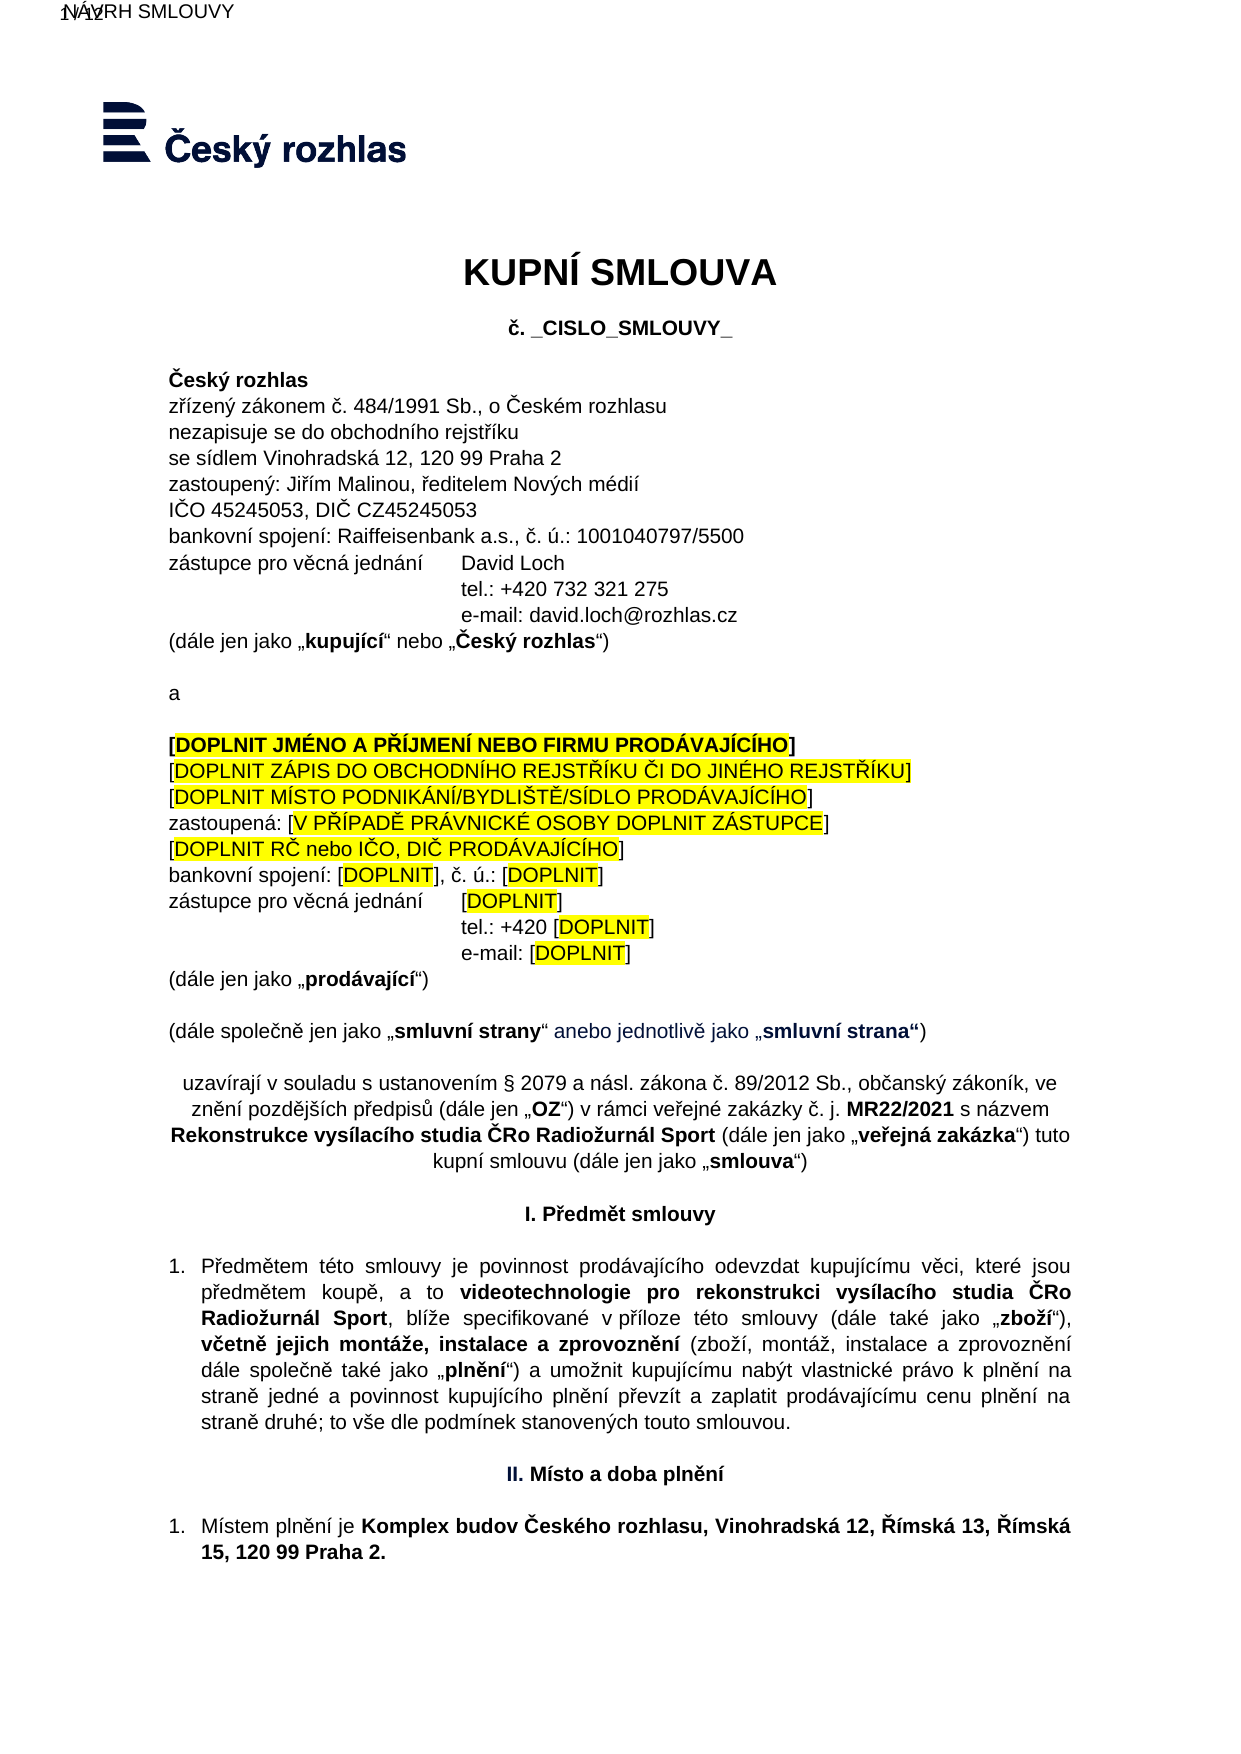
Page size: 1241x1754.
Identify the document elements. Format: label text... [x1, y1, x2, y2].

text e-mail: david.loch@rozhlas.cz [168, 601, 1072, 627]
text [DOPLNIT RČ nebo IČO, DIČ PRODÁVAJÍCÍHO] [168, 836, 1072, 862]
text e-mail: [DOPLNIT] [168, 940, 1072, 966]
text [DOPLNIT MÍSTO PODNIKÁNÍ/BYDLIŠTĚ/SÍDLO PRODÁVAJÍCÍHO] [168, 783, 1072, 809]
text a [168, 679, 1072, 705]
text se sídlem Vinohradská 12, 120 99 Praha 2 [168, 445, 1072, 471]
text zástupce pro věcná jednání [DOPLNIT] [168, 888, 1072, 914]
text (dále jen jako „prodávající“) [168, 966, 1072, 992]
text č. _CISLO_SMLOUVY_ [168, 315, 1072, 341]
text (dále jen jako „kupující“ nebo „Český rozhlas“) [168, 627, 1072, 653]
text [DOPLNIT ZÁPIS DO OBCHODNÍHO REJSTŘÍKU ČI DO JINÉHO REJSTŘÍKU] [168, 757, 1072, 783]
text zřízený zákonem č. 484/1991 Sb., o Českém rozhlasu [168, 393, 1072, 419]
text [DOPLNIT JMÉNO A PŘÍJMENÍ NEBO FIRMU PRODÁVAJÍCÍHO] [168, 731, 1072, 757]
subtitle Místo a doba plnění [168, 1461, 1072, 1487]
text IČO 45245053, DIČ CZ45245053 [168, 497, 1072, 523]
text uzavírají v souladu s ustanovením § 2079 a násl. zákona č. 89/2012 Sb., občanský zákoník, ve znění pozdějších předpisů (dále jen „OZ“) v rámci veřejné zakázky č. j. MR22/2021 s názvem Rekonstrukce vysílacího studia ČRo Radiožurnál Sport (dále jen jako „veřejná zakázka“) tuto kupní smlouvu (dále jen jako „smlouva“) [168, 1070, 1072, 1174]
text (dále společně jen jako „smluvní strany“ anebo jednotlivě jako „smluvní strana“) [168, 1018, 1072, 1044]
list Místem plnění je Komplex budov Českého rozhlasu, Vinohradská 12, Římská 13, Římská 15, 120 99 Praha 2. [168, 1513, 1072, 1565]
text Český rozhlas [168, 367, 1072, 393]
title KUPNÍ SMLOUVA [168, 250, 1072, 294]
subtitle Předmět smlouvy [168, 1200, 1072, 1226]
text zastoupený: Jiřím Malinou, ředitelem Nových médií [168, 471, 1072, 497]
text nezapisuje se do obchodního rejstříku [168, 419, 1072, 445]
list Předmětem této smlouvy je povinnost prodávajícího odevzdat kupujícímu věci, které jsou předmětem koupě, a to videotechnologie pro rekonstrukci vysílacího studia ČRo Radiožurnál Sport, blíže specifikované v příloze této smlouvy (dále také jako „zboží“), včetně jejich montáže, instalace a zprovoznění (zboží, montáž, instalace a zprovoznění dále společně také jako „plnění“) a umožnit kupujícímu nabýt vlastnické právo k plnění na straně jedné a povinnost kupujícího plnění převzít a zaplatit prodávajícímu cenu plnění na straně druhé; to vše dle podmínek stanovených touto smlouvou. [168, 1252, 1072, 1434]
picture [103, 102, 406, 168]
text zastoupená: [V PŘÍPADĚ PRÁVNICKÉ OSOBY DOPLNIT ZÁSTUPCE] [168, 809, 1072, 836]
text tel.: +420 732 321 275 [168, 575, 1072, 601]
text zástupce pro věcná jednání David Loch [168, 549, 1072, 575]
text bankovní spojení: Raiffeisenbank a.s., č. ú.: 1001040797/5500 [168, 523, 1072, 549]
text tel.: +420 [DOPLNIT] [168, 914, 1072, 940]
text bankovní spojení: [DOPLNIT], č. ú.: [DOPLNIT] [168, 862, 1072, 888]
